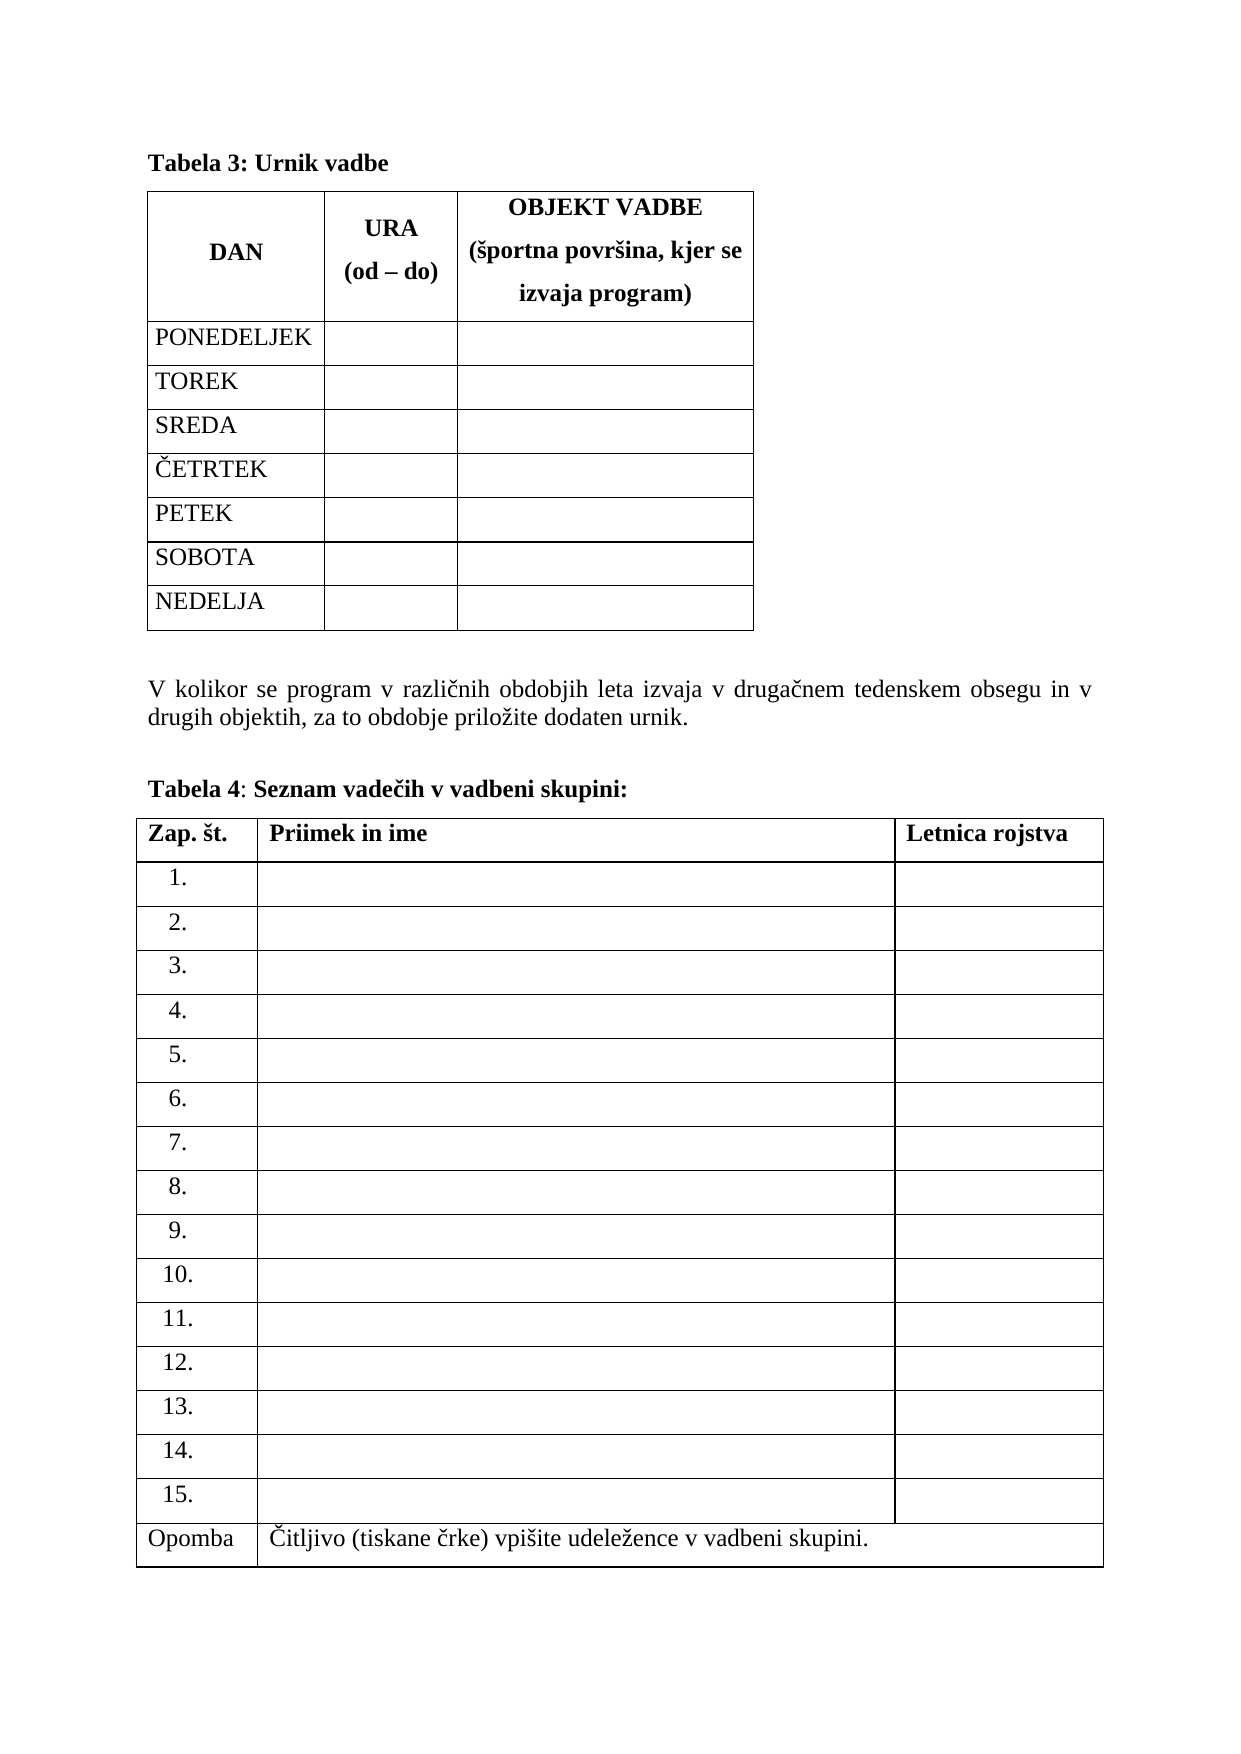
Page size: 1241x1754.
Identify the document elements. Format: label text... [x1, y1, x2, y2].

table_cell Čitljivo (tiskane črke) vpišite udeležence v vadbeni skupini. [258, 1524, 1103, 1566]
table_cell [137, 1303, 257, 1346]
table_cell [137, 1215, 257, 1258]
table_cell [258, 863, 894, 906]
table_cell [458, 366, 753, 409]
table_cell [325, 366, 457, 409]
table_cell [458, 498, 753, 541]
table_cell [137, 1391, 257, 1434]
table_cell SREDA [148, 410, 324, 453]
table_cell [896, 1303, 1103, 1346]
table_header Letnica rojstva [896, 819, 1103, 861]
table_cell [258, 951, 894, 994]
table_cell [137, 1435, 257, 1478]
table_cell [458, 543, 753, 585]
table_header Priimek in ime [258, 819, 894, 861]
table_cell [896, 1215, 1103, 1258]
table_cell [137, 1171, 257, 1214]
table_cell [258, 1259, 894, 1302]
table_cell [258, 1435, 894, 1478]
table_cell [137, 951, 257, 994]
table_cell [896, 1127, 1103, 1170]
table_cell [458, 454, 753, 497]
table_cell [258, 1479, 894, 1522]
table_cell [458, 586, 753, 629]
table_cell [137, 1259, 257, 1302]
table_cell [325, 410, 457, 453]
table_cell [458, 322, 753, 365]
table_cell [896, 907, 1103, 949]
table_cell [325, 454, 457, 497]
table_cell [258, 995, 894, 1038]
table_header Zap. št. [137, 819, 257, 861]
table_cell [896, 1479, 1103, 1522]
table_cell [137, 1347, 257, 1390]
table_cell [137, 1127, 257, 1170]
text Tabela 4: Seznam vadečih v vadbeni skupini: [148, 774, 1093, 803]
table_cell [896, 1083, 1103, 1126]
table_cell [258, 1347, 894, 1390]
table_header URA (od – do) [325, 192, 457, 321]
table_cell Opomba [137, 1524, 257, 1566]
table_cell [258, 1303, 894, 1346]
table_cell [458, 410, 753, 453]
table_cell [258, 1083, 894, 1126]
table_cell [325, 498, 457, 541]
table_cell [137, 1479, 257, 1522]
table_cell [137, 907, 257, 949]
table_cell ČETRTEK [148, 454, 324, 497]
table_cell [258, 1215, 894, 1258]
table_cell [137, 863, 257, 906]
table_cell NEDELJA [148, 586, 324, 629]
table_header OBJEKT VADBE (športna površina, kjer se izvaja program) [458, 192, 753, 321]
table_cell SOBOTA [148, 543, 324, 585]
table_cell [258, 1127, 894, 1170]
table_header DAN [148, 192, 324, 321]
table_cell [137, 1039, 257, 1082]
table_cell [896, 1171, 1103, 1214]
text Tabela 3: Urnik vadbe [148, 148, 1093, 176]
table_cell [896, 951, 1103, 994]
table_cell [896, 1391, 1103, 1434]
table_cell [258, 907, 894, 949]
table_cell TOREK [148, 366, 324, 409]
table_cell [896, 1259, 1103, 1302]
table_cell [137, 995, 257, 1038]
table_cell [258, 1391, 894, 1434]
table_cell [325, 586, 457, 629]
table_cell [137, 1083, 257, 1126]
text V kolikor se program v različnih obdobjih leta izvaja v drugačnem tedenskem obsegu in v drugih objektih, za to obdobje priložite dodaten urnik. [148, 674, 1093, 731]
table_cell [896, 1435, 1103, 1478]
table_cell PONEDELJEK [148, 322, 324, 365]
table_cell [258, 1039, 894, 1082]
table_cell [896, 995, 1103, 1038]
table_cell [258, 1171, 894, 1214]
table_cell [325, 322, 457, 365]
table_cell PETEK [148, 498, 324, 541]
table_cell [896, 863, 1103, 906]
table_cell [325, 543, 457, 585]
table_cell [896, 1347, 1103, 1390]
table_cell [896, 1039, 1103, 1082]
